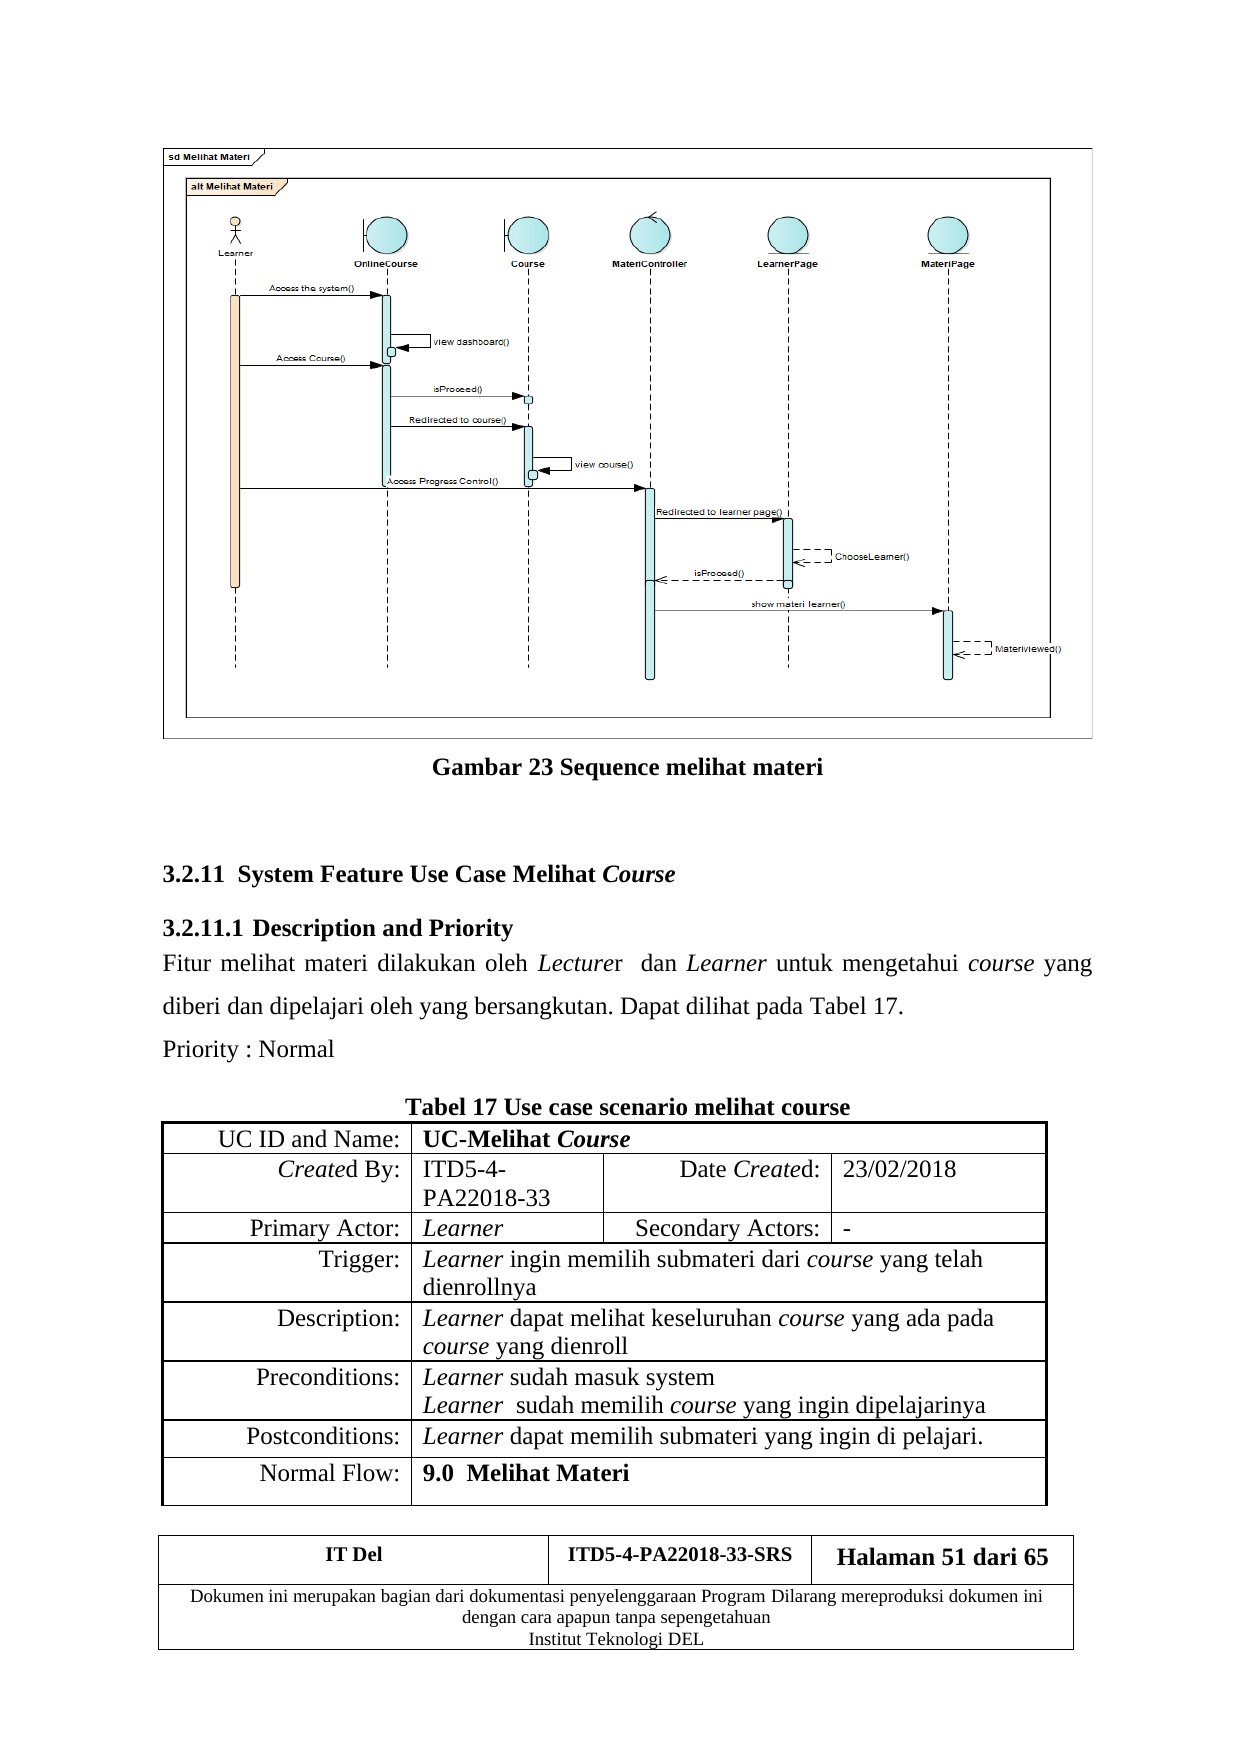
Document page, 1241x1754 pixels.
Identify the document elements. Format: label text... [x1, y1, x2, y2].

table_cell Description: [164, 1303, 411, 1360]
table_cell Primary Actor: [164, 1213, 411, 1242]
table_cell Postconditions: [164, 1421, 411, 1457]
text Fitur melihat materi dilakukan oleh Lecturer dan Learner untuk mengetahui course yang diberi dan dipelajari oleh yang bersangkutan. Dapat dilihat pada Tabel 17. [162, 948, 1092, 1020]
table_cell Learner ingin memilih submateri dari course yang telah dienrollnya [412, 1244, 1045, 1301]
table_cell Preconditions: [164, 1362, 411, 1419]
table_cell Normal Flow: [164, 1458, 411, 1504]
table_header UC ID and Name: [164, 1124, 411, 1153]
subtitle System Feature Use Case Melihat Course [162, 859, 1092, 888]
table_cell Learner dapat melihat keseluruhan course yang ada pada course yang dienroll [412, 1303, 1045, 1360]
text Gambar 23 Sequence melihat materi [162, 752, 1092, 781]
table_cell Date Created: [604, 1154, 831, 1212]
table_cell Learner dapat memilih submateri yang ingin di pelajari. [412, 1421, 1045, 1457]
table_cell Secondary Actors: [604, 1213, 831, 1242]
text Tabel 17 Use case scenario melihat course [162, 1092, 1092, 1121]
table_cell - [832, 1213, 1045, 1242]
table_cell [412, 1458, 1045, 1504]
picture [162, 147, 1093, 739]
table_cell Learner sudah masuk system Learner sudah memilih course yang ingin dipelajarinya [412, 1362, 1045, 1419]
table_header UC-Melihat Course [412, 1124, 1045, 1153]
table_cell 23/02/2018 [832, 1154, 1045, 1212]
subtitle Description and Priority [162, 913, 1092, 942]
table_cell Trigger: [164, 1244, 411, 1301]
table_cell Learner [412, 1213, 603, 1242]
table_cell ITD5-4-PA22018-33 [412, 1154, 603, 1212]
table_cell Created By: [164, 1154, 411, 1212]
text Priority : Normal [162, 1034, 1092, 1063]
